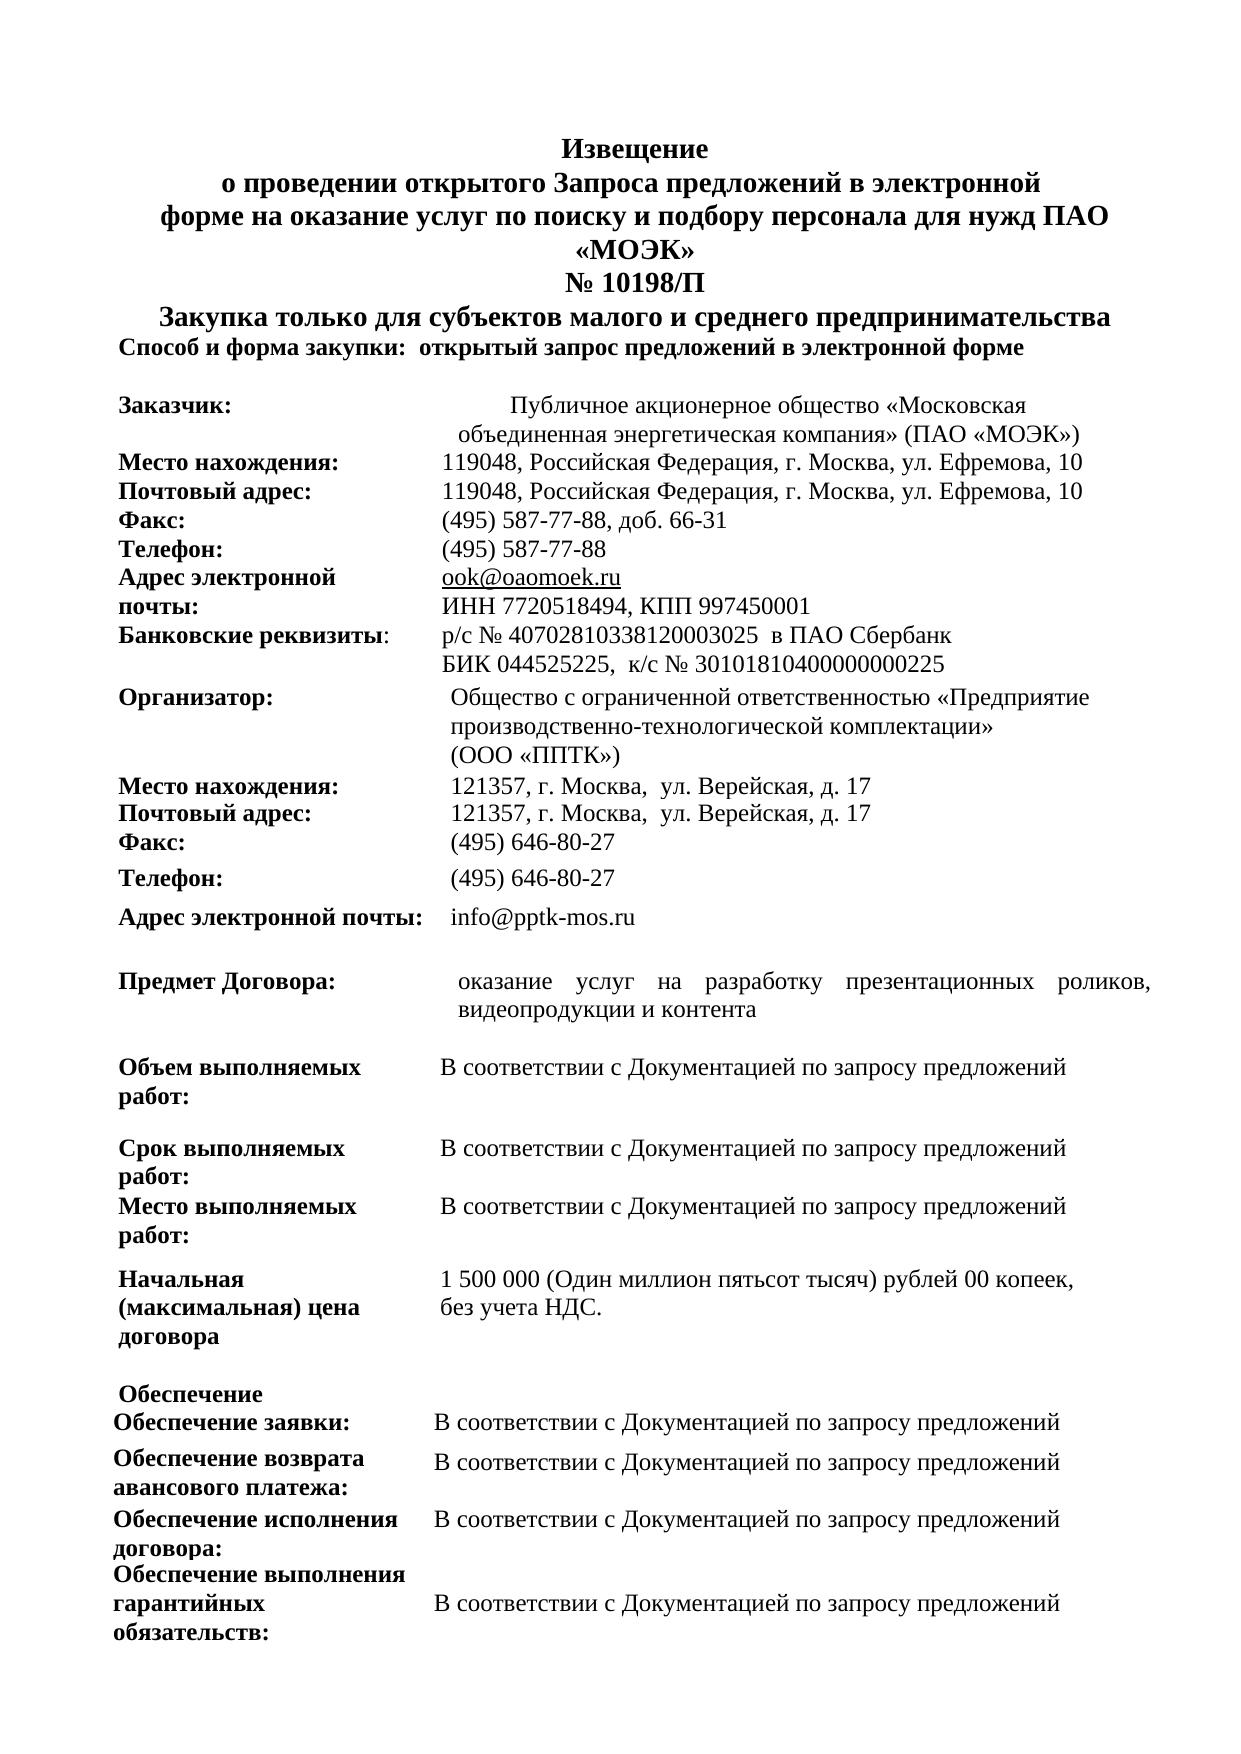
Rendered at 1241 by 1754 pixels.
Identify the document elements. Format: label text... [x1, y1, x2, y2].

table_cell 121357, г. Москва, ул. Верейская, д. 17 [445, 798, 1140, 827]
table_cell 1 500 000 (Один миллион пятьсот тысяч) рублей 00 копеек, без учета НДС. [429, 1264, 1140, 1350]
table_cell Срок выполняемых работ: [107, 1133, 429, 1191]
table_cell (495) 646-80-27 [445, 863, 1140, 902]
table_cell 121357, г. Москва, ул. Верейская, д. 17 [445, 771, 1140, 798]
table_cell Начальная (максимальная) цена договора [107, 1264, 429, 1350]
text о проведении открытого Запроса предложений в электронной форме на оказание услуг по поиску и подбору персонала для нужд ПАО «МОЭК» [118, 165, 1152, 265]
text Закупка только для субъектов малого и среднего предпринимательства [118, 299, 1152, 332]
table_header Место нахождения: Почтовый адрес: Факс: Телефон: Адрес электронной почты: Банковские реквизиты: [107, 448, 430, 682]
table_cell Адрес электронной почты: [107, 902, 445, 937]
text Способ и форма закупки: открытый запрос предложений в электронной форме [118, 332, 1152, 361]
table_cell Почтовый адрес: [107, 798, 445, 827]
text Извещение [118, 131, 1152, 165]
table_cell (495) 646-80-27 [445, 827, 1140, 863]
table_header 119048, Российская Федерация, г. Москва, ул. Ефремова, 10 119048, Российская Федерация, г. Москва, ул. Ефремова, 10 (495) 587-77-88, доб. 66-31 (495) 587-77-88 ook@oaomoek.ru ИНН 7720518494, КПП 997450001 р/с № 40702810338120003025 в ПАО Сбербанк БИК 044525225, к/с № 30101810400000000225 [430, 448, 1140, 682]
text Предмет Договора: оказание услуг на разработку презентационных роликов, видеопродукции и контента [118, 966, 1152, 1023]
table_cell Место нахождения: [107, 771, 445, 798]
table_cell В соответствии с Документацией по запросу предложений [423, 1443, 1140, 1504]
text объединенная энергетическая компания» (ПАО «МОЭК») [458, 419, 1152, 447]
table_cell В соответствии с Документацией по запросу предложений [429, 1133, 1140, 1191]
table_cell Обеспечение исполнения договора: [107, 1504, 422, 1559]
text Обеспечение [118, 1379, 1152, 1407]
text № 10198/П [118, 265, 1152, 299]
table_cell Факс: [107, 827, 445, 863]
table_cell В соответствии с Документацией по запросу предложений [423, 1504, 1140, 1559]
table_cell Организатор: [107, 683, 445, 771]
table_header Объем выполняемых работ: [107, 1052, 429, 1133]
table_header В соответствии с Документацией по запросу предложений [429, 1052, 1140, 1133]
table_cell Телефон: [107, 863, 445, 902]
table_cell Общество с ограниченной ответственностью «Предприятие производственно-технологической комплектации» (ООО «ППТК») [445, 683, 1140, 771]
table_header В соответствии с Документацией по запросу предложений [423, 1408, 1140, 1443]
table_cell В соответствии с Документацией по запросу предложений [423, 1559, 1140, 1645]
table_cell Место выполняемых работ: [107, 1191, 429, 1264]
table_cell Обеспечение возврата авансового платежа: [107, 1443, 422, 1504]
text Заказчик: Публичное акционерное общество «Московская [118, 390, 1152, 419]
table_cell В соответствии с Документацией по запросу предложений [429, 1191, 1140, 1264]
table_cell info@pptk-mos.ru [445, 902, 1140, 937]
table_cell Обеспечение выполнения гарантийных обязательств: [107, 1559, 422, 1645]
table_header Обеспечение заявки: [107, 1408, 422, 1443]
